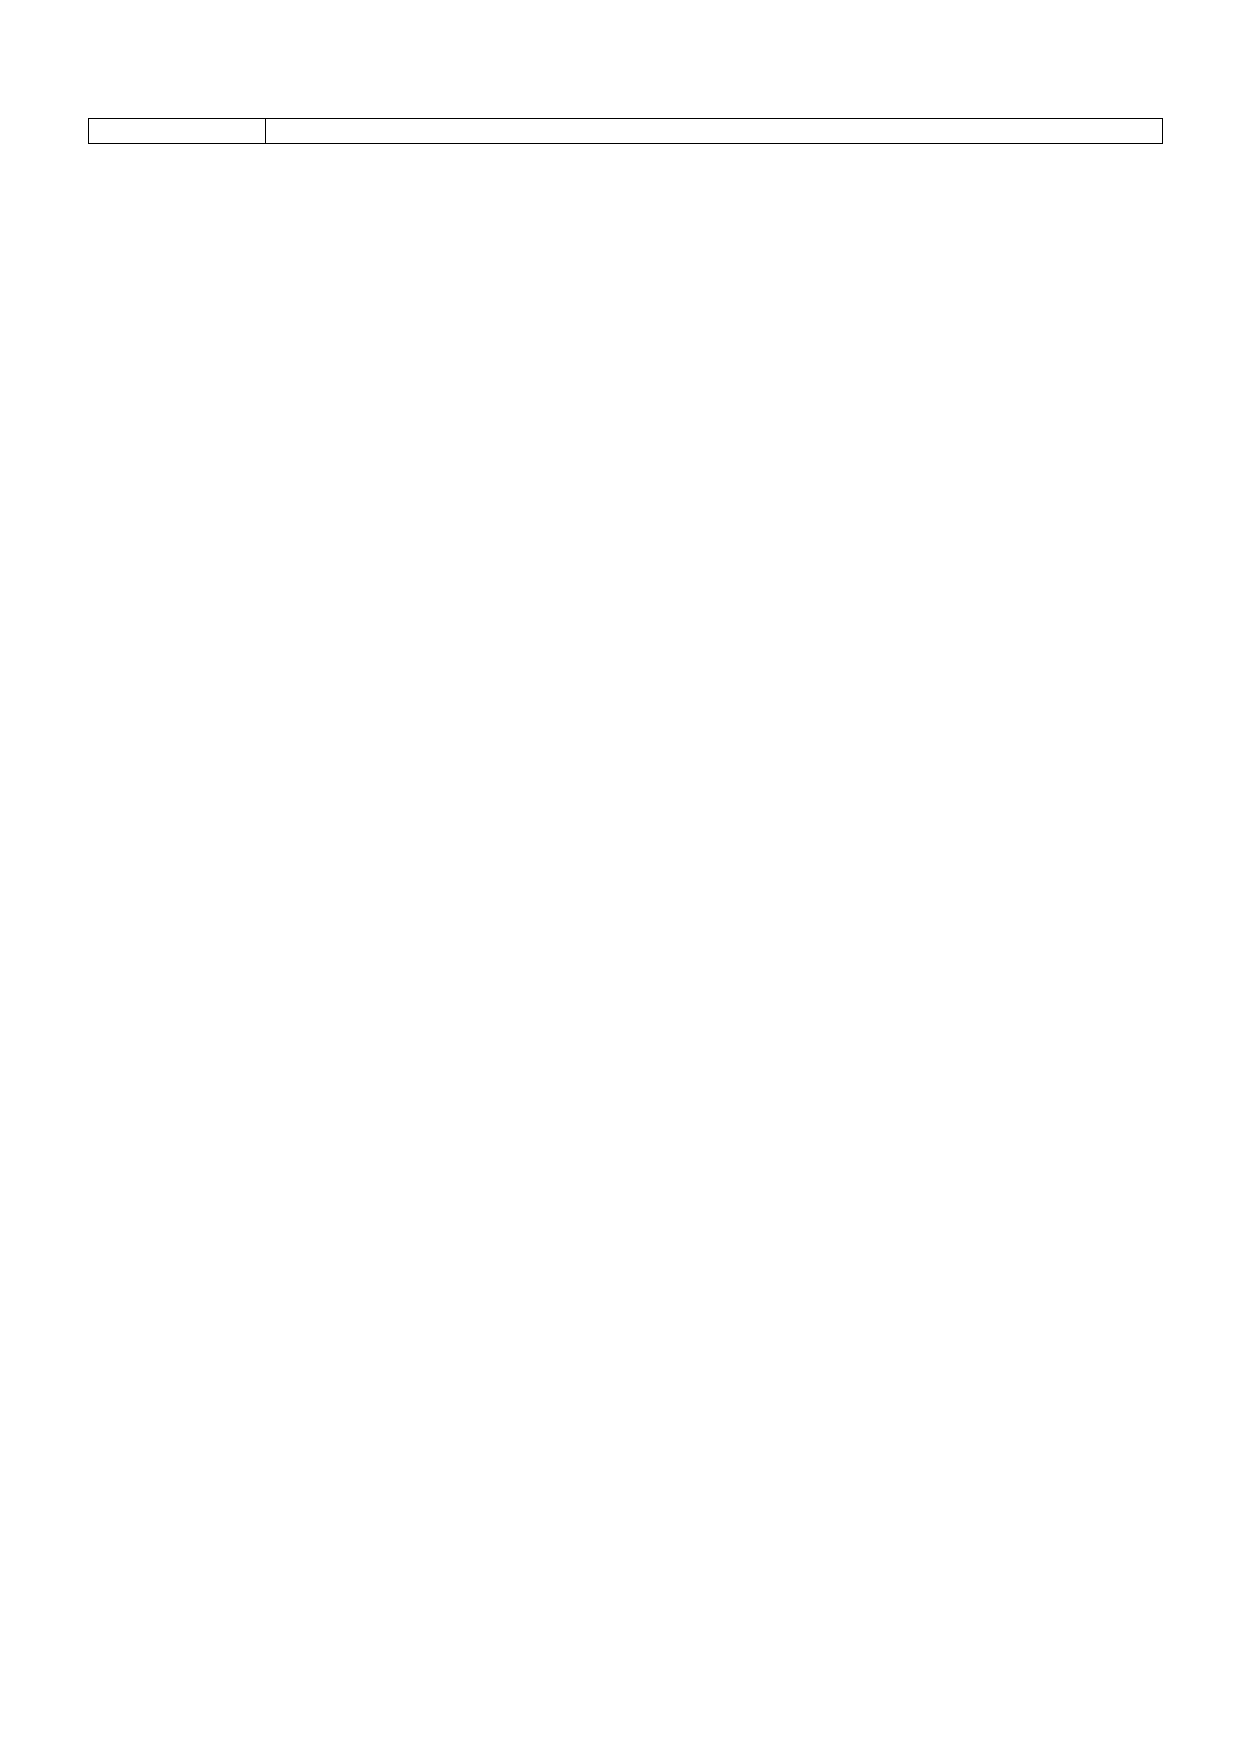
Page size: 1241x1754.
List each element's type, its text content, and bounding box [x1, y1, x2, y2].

table_cell 16.00 – 18.00 [89, 119, 265, 143]
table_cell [266, 119, 1162, 143]
